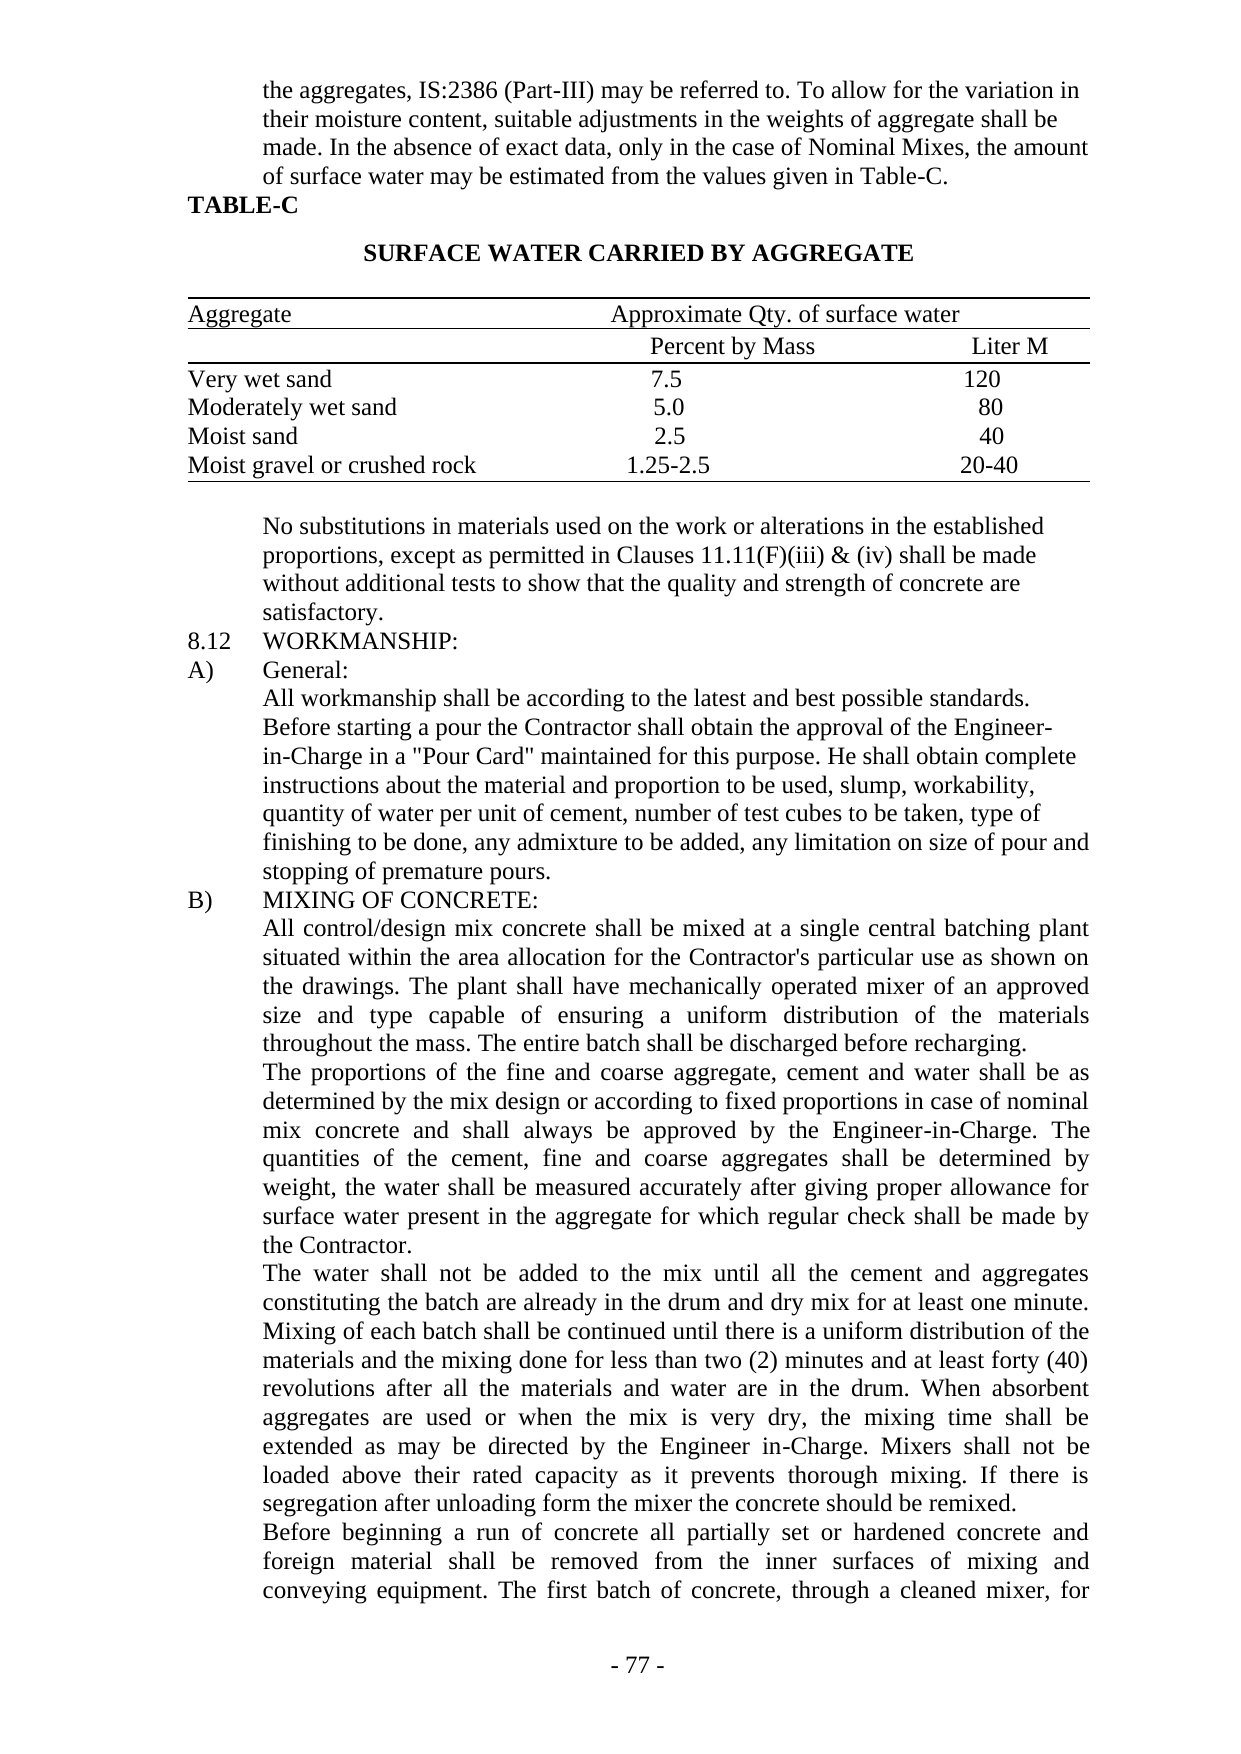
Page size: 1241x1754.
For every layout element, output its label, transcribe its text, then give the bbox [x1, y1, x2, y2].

text Percent by Mass Liter M [187, 329, 1090, 364]
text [187, 75, 1090, 190]
text SURFACE WATER CARRIED BY AGGREGATE [187, 238, 1090, 266]
text All workmanship shall be according to the latest and best possible standards. Before starting a pour the Contractor shall obtain the approval of the Engineer- in-Charge in a "Pour Card" maintained for this purpose. He shall obtain complete instructions about the material and proportion to be used, slump, workability, quantity of water per unit of cement, number of test cubes to be taken, type of finishing to be done, any admixture to be added, any limitation on size of pour and stopping of premature pours. [187, 683, 1090, 885]
text Aggregate Approximate Qty. of surface water [187, 299, 1090, 328]
text 8.12 WORKMANSHIP: [187, 626, 1090, 655]
text TABLE-C [187, 190, 1090, 219]
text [187, 1517, 1090, 1603]
text Moderately wet sand 5.0 80 [187, 392, 1090, 421]
text Moist gravel or crushed rock 1.25-2.5 20-40 [187, 450, 1090, 482]
text Moist sand 2.5 40 [187, 421, 1090, 450]
text B) MIXING OF CONCRETE: [187, 885, 1090, 913]
text All control/design mix concrete shall be mixed at a single central batching plant situated within the area allocation for the Contractor's particular use as shown on the drawings. The plant shall have mechanically operated mixer of an approved size and type capable of ensuring a uniform distribution of the materials throughout the mass. The entire batch shall be discharged before recharging. [187, 913, 1090, 1057]
text The proportions of the fine and coarse aggregate, cement and water shall be as determined by the mix design or according to fixed proportions in case of nominal mix concrete and shall always be approved by the Engineer-in-Charge. The quantities of the cement, fine and coarse aggregates shall be determined by weight, the water shall be measured accurately after giving proper allowance for surface water present in the aggregate for which regular check shall be made by the Contractor. [187, 1057, 1090, 1258]
text Very wet sand 7.5 120 [187, 364, 1090, 392]
text A) General: [187, 655, 1090, 683]
text The water shall not be added to the mix until all the cement and aggregates constituting the batch are already in the drum and dry mix for at least one minute. Mixing of each batch shall be continued until there is a uniform distribution of the materials and the mixing done for less than two (2) minutes and at least forty (40) revolutions after all the materials and water are in the drum. When absorbent aggregates are used or when the mix is very dry, the mixing time shall be extended as may be directed by the Engineer in-Charge. Mixers shall not be loaded above their rated capacity as it prevents thorough mixing. If there is segregation after unloading form the mixer the concrete should be remixed. [187, 1258, 1090, 1517]
text No substitutions in materials used on the work or alterations in the established proportions, except as permitted in Clauses 11.11(F)(iii) & (iv) shall be made without additional tests to show that the quality and strength of concrete are satisfactory. [187, 511, 1090, 626]
